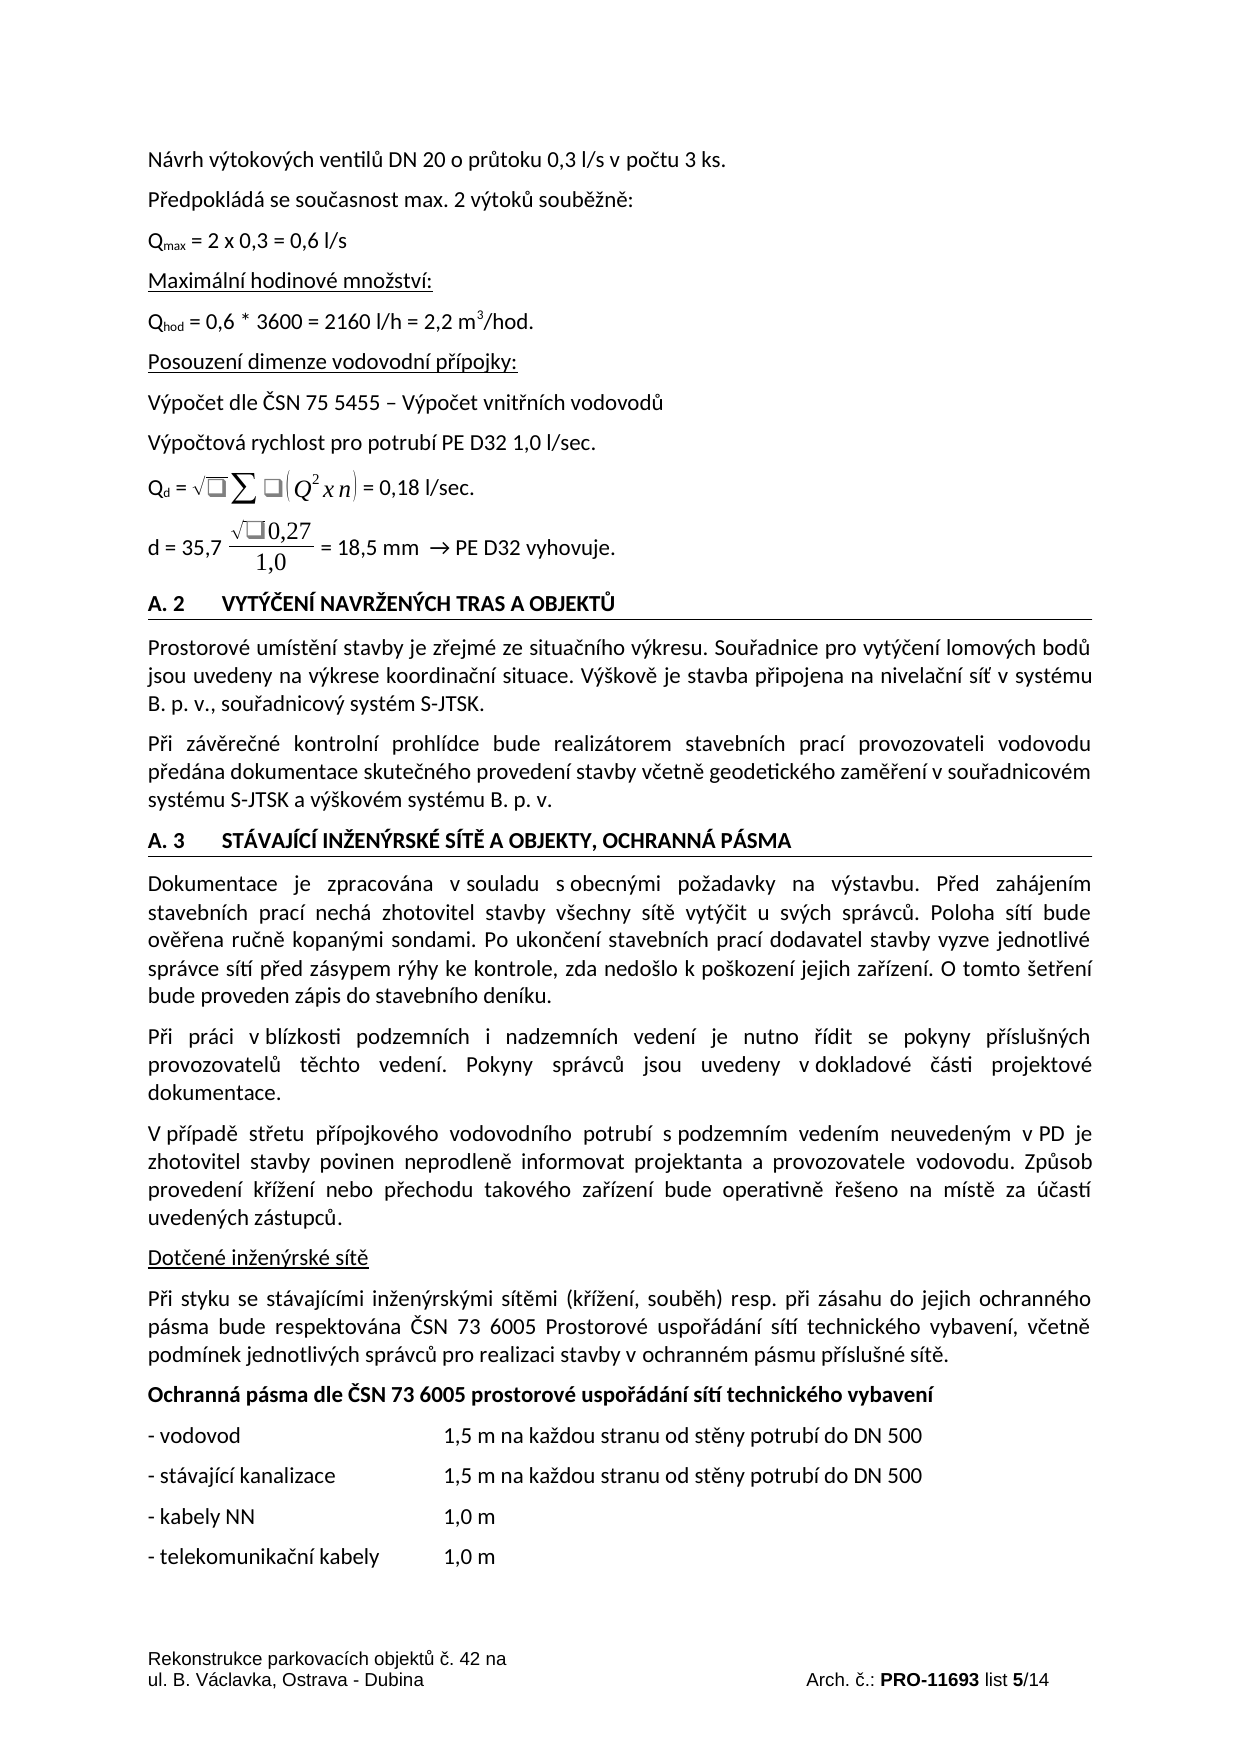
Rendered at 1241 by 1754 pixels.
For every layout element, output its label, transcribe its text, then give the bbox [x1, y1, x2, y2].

text Ochranná pásma dle ČSN 73 6005 prostorové uspořádání sítí technického vybavení [148, 1380, 1092, 1408]
text - vodovod 1,5 m na každou stranu od stěny potrubí do DN 500 [148, 1421, 1092, 1449]
text Při práci v blízkosti podzemních i nadzemních vedení je nutno řídit se pokyny příslušných provozovatelů těchto vedení. Pokyny správců jsou uvedeny v dokladové části projektové dokumentace. [148, 1022, 1092, 1106]
text Qd = = 0,18 l/sec. [148, 469, 1092, 505]
text A. 3 STÁVAJÍCÍ INŽENÝRSKÉ SÍTĚ A OBJEKTY, OCHRANNÁ PÁSMA [148, 826, 1092, 856]
text Při styku se stávajícími inženýrskými sítěmi (křížení, souběh) resp. při zásahu do jejich ochranného pásma bude respektována ČSN 73 6005 Prostorové uspořádání sítí technického vybavení, včetně podmínek jednotlivých správců pro realizaci stavby v ochranném pásmu příslušné sítě. [148, 1284, 1092, 1368]
text Dotčené inženýrské sítě [148, 1243, 1092, 1271]
text - telekomunikační kabely 1,0 m [148, 1542, 1092, 1571]
text Qhod = 0,6 * 3600 = 2160 l/h = 2,2 m3/hod. [148, 307, 1092, 335]
text Dokumentace je zpracována v souladu s obecnými požadavky na výstavbu. Před zahájením stavebních prací nechá zhotovitel stavby všechny sítě vytýčit u svých správců. Poloha sítí bude ověřena ručně kopanými sondami. Po ukončení stavebních prací dodavatel stavby vyzve jednotlivé správce sítí před zásypem rýhy ke kontrole, zda nedošlo k poškození jejich zařízení. O tomto šetření bude proveden zápis do stavebního deníku. [148, 869, 1092, 1010]
text - kabely NN 1,0 m [148, 1502, 1092, 1530]
text Maximální hodinové množství: [148, 266, 1092, 294]
text Qmax = 2 x 0,3 = 0,6 l/s [148, 226, 1092, 254]
text Prostorové umístění stavby je zřejmé ze situačního výkresu. Souřadnice pro vytýčení lomových bodů jsou uvedeny na výkrese koordinační situace. Výškově je stavba připojena na nivelační síť v systému B. p. v., souřadnicový systém S-JTSK. [148, 633, 1092, 717]
text Při závěrečné kontrolní prohlídce bude realizátorem stavebních prací provozovateli vodovodu předána dokumentace skutečného provedení stavby včetně geodetického zaměření v souřadnicovém systému S-JTSK a výškovém systému B. p. v. [148, 729, 1092, 813]
text Návrh výtokových ventilů DN 20 o průtoku 0,3 l/s v počtu 3 ks. [148, 145, 1092, 173]
text Výpočet dle ČSN 75 5455 – Výpočet vnitřních vodovodů [148, 388, 1092, 416]
text d = 35,7 = 18,5 mm → PE D32 vyhovuje. [148, 518, 1092, 577]
text V případě střetu přípojkového vodovodního potrubí s podzemním vedením neuvedeným v PD je zhotovitel stavby povinen neprodleně informovat projektanta a provozovatele vodovodu. Způsob provedení křížení nebo přechodu takového zařízení bude operativně řešeno na místě za účastí uvedených zástupců. [148, 1119, 1092, 1231]
text - stávající kanalizace 1,5 m na každou stranu od stěny potrubí do DN 500 [148, 1461, 1092, 1489]
text A. 2 VYTÝČENÍ NAVRŽENÝCH TRAS A OBJEKTŮ [148, 589, 1092, 619]
text Výpočtová rychlost pro potrubí PE D32 1,0 l/sec. [148, 428, 1092, 456]
text Předpokládá se současnost max. 2 výtoků souběžně: [148, 185, 1092, 213]
text Posouzení dimenze vodovodní přípojky: [148, 347, 1092, 375]
